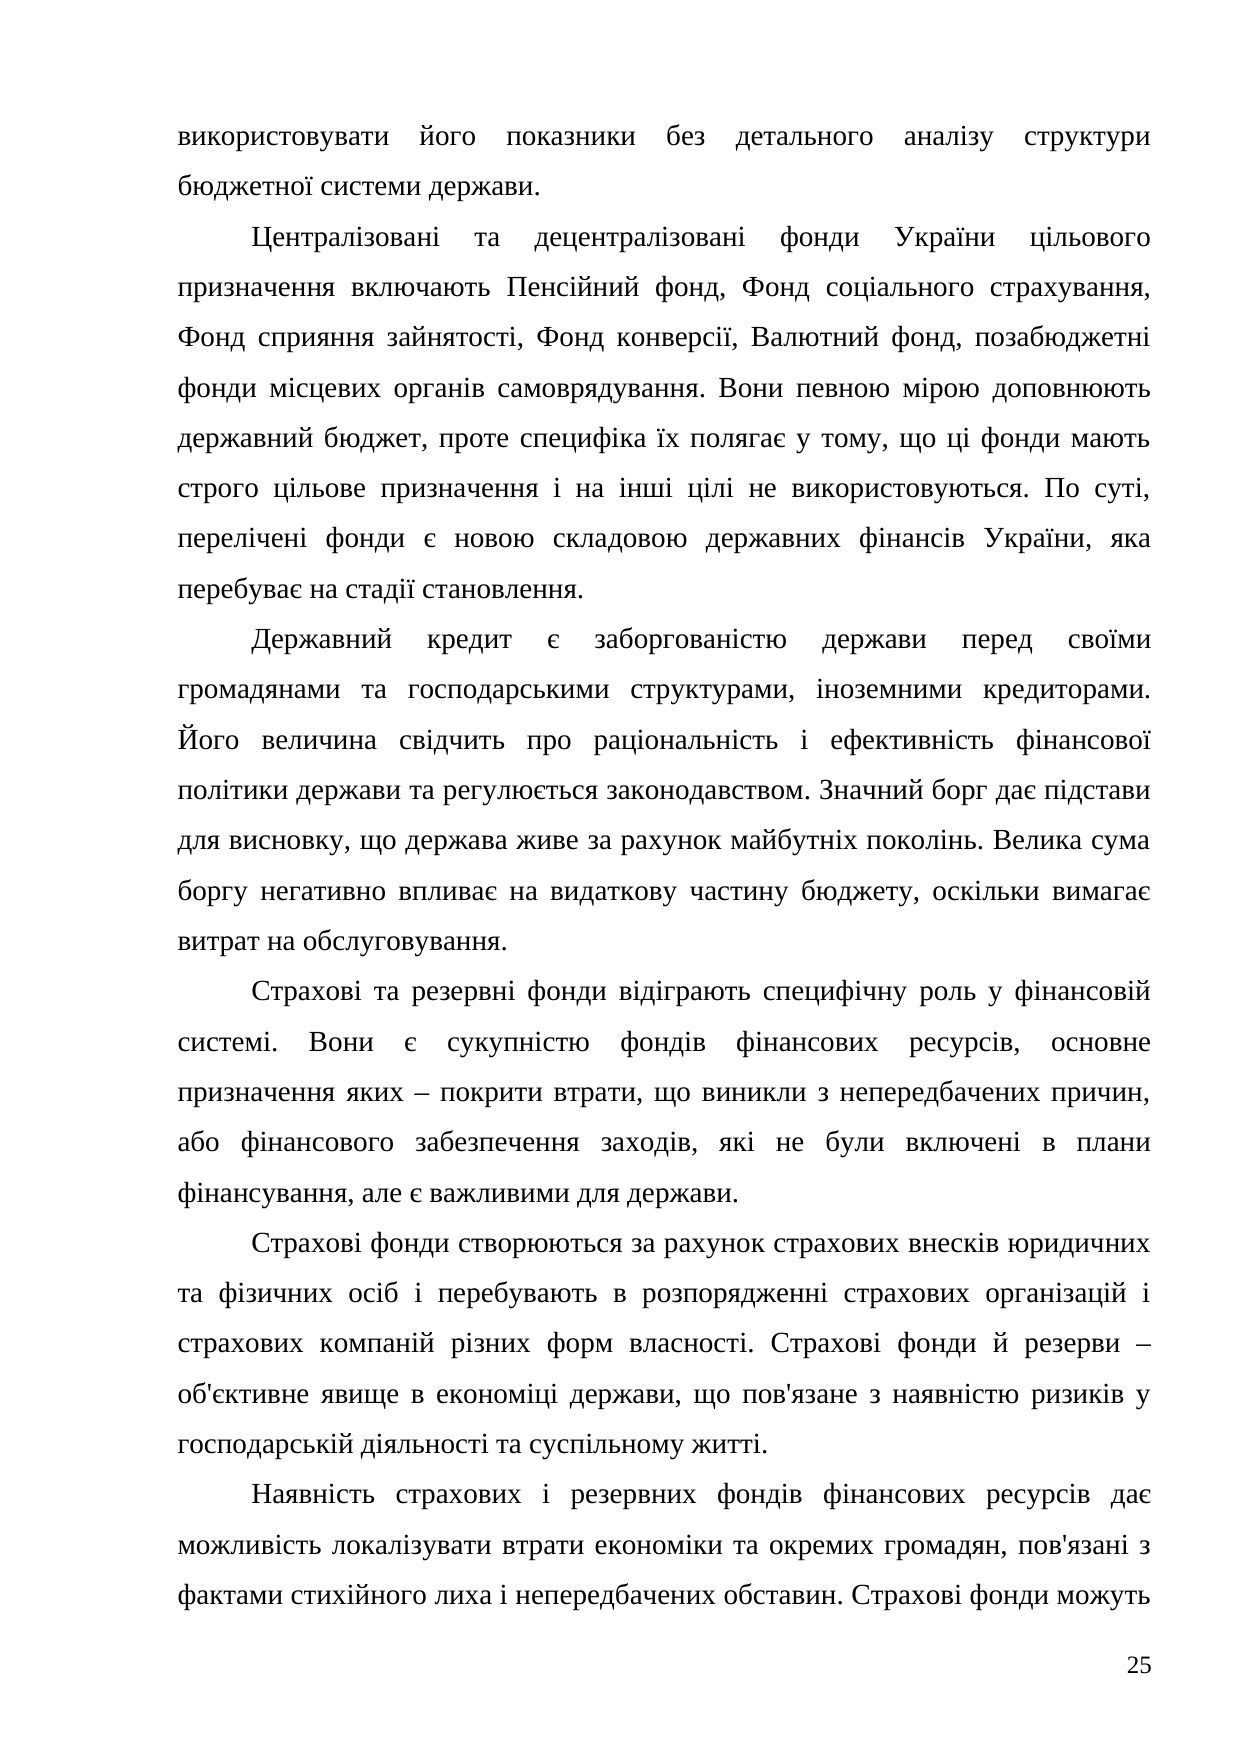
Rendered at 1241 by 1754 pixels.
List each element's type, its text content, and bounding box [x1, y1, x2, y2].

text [177, 118, 1152, 202]
text Страхові та резервні фонди відіграють специфічну роль у фінансовій системі. Вони є сукупністю фондів фінансових ресурсів, основне призначення яких – покрити втрати, що виникли з непередбачених причин, або фінансового забезпе­чення заходів, які не були включені в плани фінансування, але є важливими для держави. [177, 973, 1152, 1208]
text Страхові фонди створюються за рахунок страхових внесків юридичних та фізичних осіб і перебувають в розпорядженні страхових організацій і страхових компаній різних форм власності. Страхові фонди й резерви – об'єктивне явище в економіці держави, що пов'язане з наявністю ризиків у господарській діяльності та суспільному житті. [177, 1225, 1152, 1460]
text Державний кредит є заборгованістю держави перед своїми громадянами та господарськими структурами, іноземними кредиторами. Його величина свідчить про раціональність і ефективність фінансової політики держави та регулюється законодавством. Значний борг дає підстави для висновку, що держава живе за рахунок майбутніх поколінь. Велика сума боргу негативно впливає на видаткову частину бюджету, оскільки вимагає витрат на обслуговування. [177, 621, 1152, 957]
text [177, 1477, 1152, 1611]
text Централізовані та децентралізовані фонди України цільового призначення включають Пенсійний фонд, Фонд соціального страхування, Фонд сприяння зайнятості, Фонд конверсії, Валютний фонд, позабюджетні фонди місцевих органів самоврядування. Вони певною мірою доповнюють державний бюджет, проте специфіка їх полягає у тому, що ці фонди мають строго цільове призначення і на інші цілі не використовуються. По суті, перелічені фонди є новою скла­довою державних фінансів України, яка перебуває на стадії становлення. [177, 219, 1152, 604]
